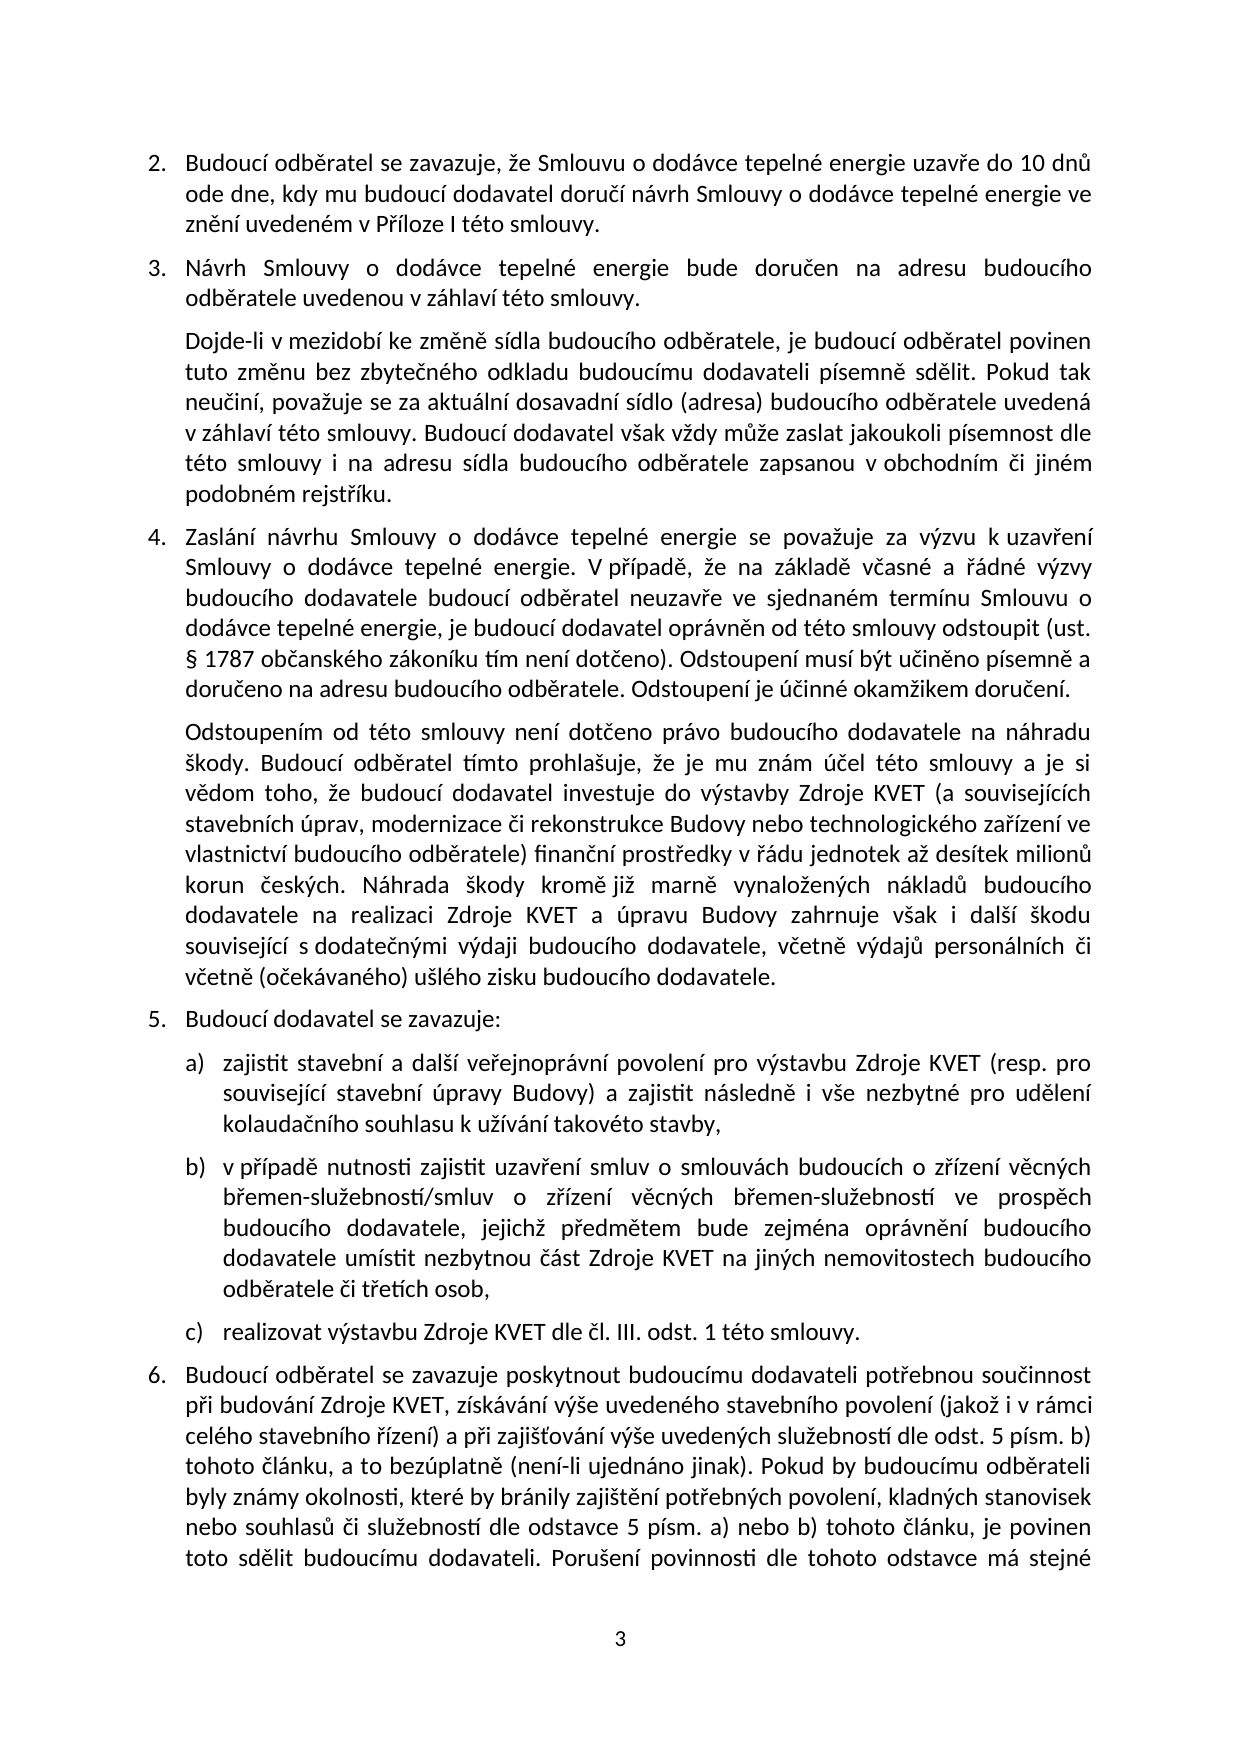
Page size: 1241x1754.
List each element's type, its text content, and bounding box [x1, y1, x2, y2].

list Budoucí dodavatel se zavazuje: [148, 1004, 1093, 1034]
list v případě nutnosti zajistit uzavření smluv o smlouvách budoucích o zřízení věcných břemen-služebností/smluv o zřízení věcných břemen-služebností ve prospěch budoucího dodavatele, jejichž předmětem bude zejména oprávnění budoucího dodavatele umístit nezbytnou část Zdroje KVET na jiných nemovitostech budoucího odběratele či třetích osob, [185, 1151, 1093, 1303]
list Návrh Smlouvy o dodávce tepelné energie bude doručen na adresu budoucího odběratele uvedenou v záhlaví této smlouvy. [148, 252, 1093, 313]
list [148, 1359, 1093, 1572]
text Odstoupením od této smlouvy není dotčeno právo budoucího dodavatele na náhradu škody. Budoucí odběratel tímto prohlašuje, že je mu znám účel této smlouvy a je si vědom toho, že budoucí dodavatel investuje do výstavby Zdroje KVET (a souvisejících stavebních úprav, modernizace či rekonstrukce Budovy nebo technologického zařízení ve vlastnictví budoucího odběratele) finanční prostředky v řádu jednotek až desítek milionů korun českých. Náhrada škody kromě již marně vynaložených nákladů budoucího dodavatele na realizaci Zdroje KVET a úpravu Budovy zahrnuje však i další škodu související s dodatečnými výdaji budoucího dodavatele, včetně výdajů personálních či včetně (očekávaného) ušlého zisku budoucího dodavatele. [185, 716, 1093, 991]
text Dojde-li v mezidobí ke změně sídla budoucího odběratele, je budoucí odběratel povinen tuto změnu bez zbytečného odkladu budoucímu dodavateli písemně sdělit. Pokud tak neučiní, považuje se za aktuální dosavadní sídlo (adresa) budoucího odběratele uvedená v záhlaví této smlouvy. Budoucí dodavatel však vždy může zaslat jakoukoli písemnost dle této smlouvy i na adresu sídla budoucího odběratele zapsanou v obchodním či jiném podobném rejstříku. [185, 325, 1093, 508]
list Budoucí odběratel se zavazuje, že Smlouvu o dodávce tepelné energie uzavře do 10 dnů ode dne, kdy mu budoucí dodavatel doručí návrh Smlouvy o dodávce tepelné energie ve znění uvedeném v Příloze I této smlouvy. [148, 148, 1093, 239]
list Zaslání návrhu Smlouvy o dodávce tepelné energie se považuje za výzvu k uzavření Smlouvy o dodávce tepelné energie. V případě, že na základě včasné a řádné výzvy budoucího dodavatele budoucí odběratel neuzavře ve sjednaném termínu Smlouvu o dodávce tepelné energie, je budoucí dodavatel oprávněn od této smlouvy odstoupit (ust. § 1787 občanského zákoníku tím není dotčeno). Odstoupení musí být učiněno písemně a doručeno na adresu budoucího odběratele. Odstoupení je účinné okamžikem doručení. [148, 521, 1093, 704]
list realizovat výstavbu Zdroje KVET dle čl. III. odst. 1 této smlouvy. [185, 1316, 1093, 1346]
list zajistit stavební a další veřejnoprávní povolení pro výstavbu Zdroje KVET (resp. pro související stavební úpravy Budovy) a zajistit následně i vše nezbytné pro udělení kolaudačního souhlasu k užívání takovéto stavby, [185, 1047, 1093, 1138]
